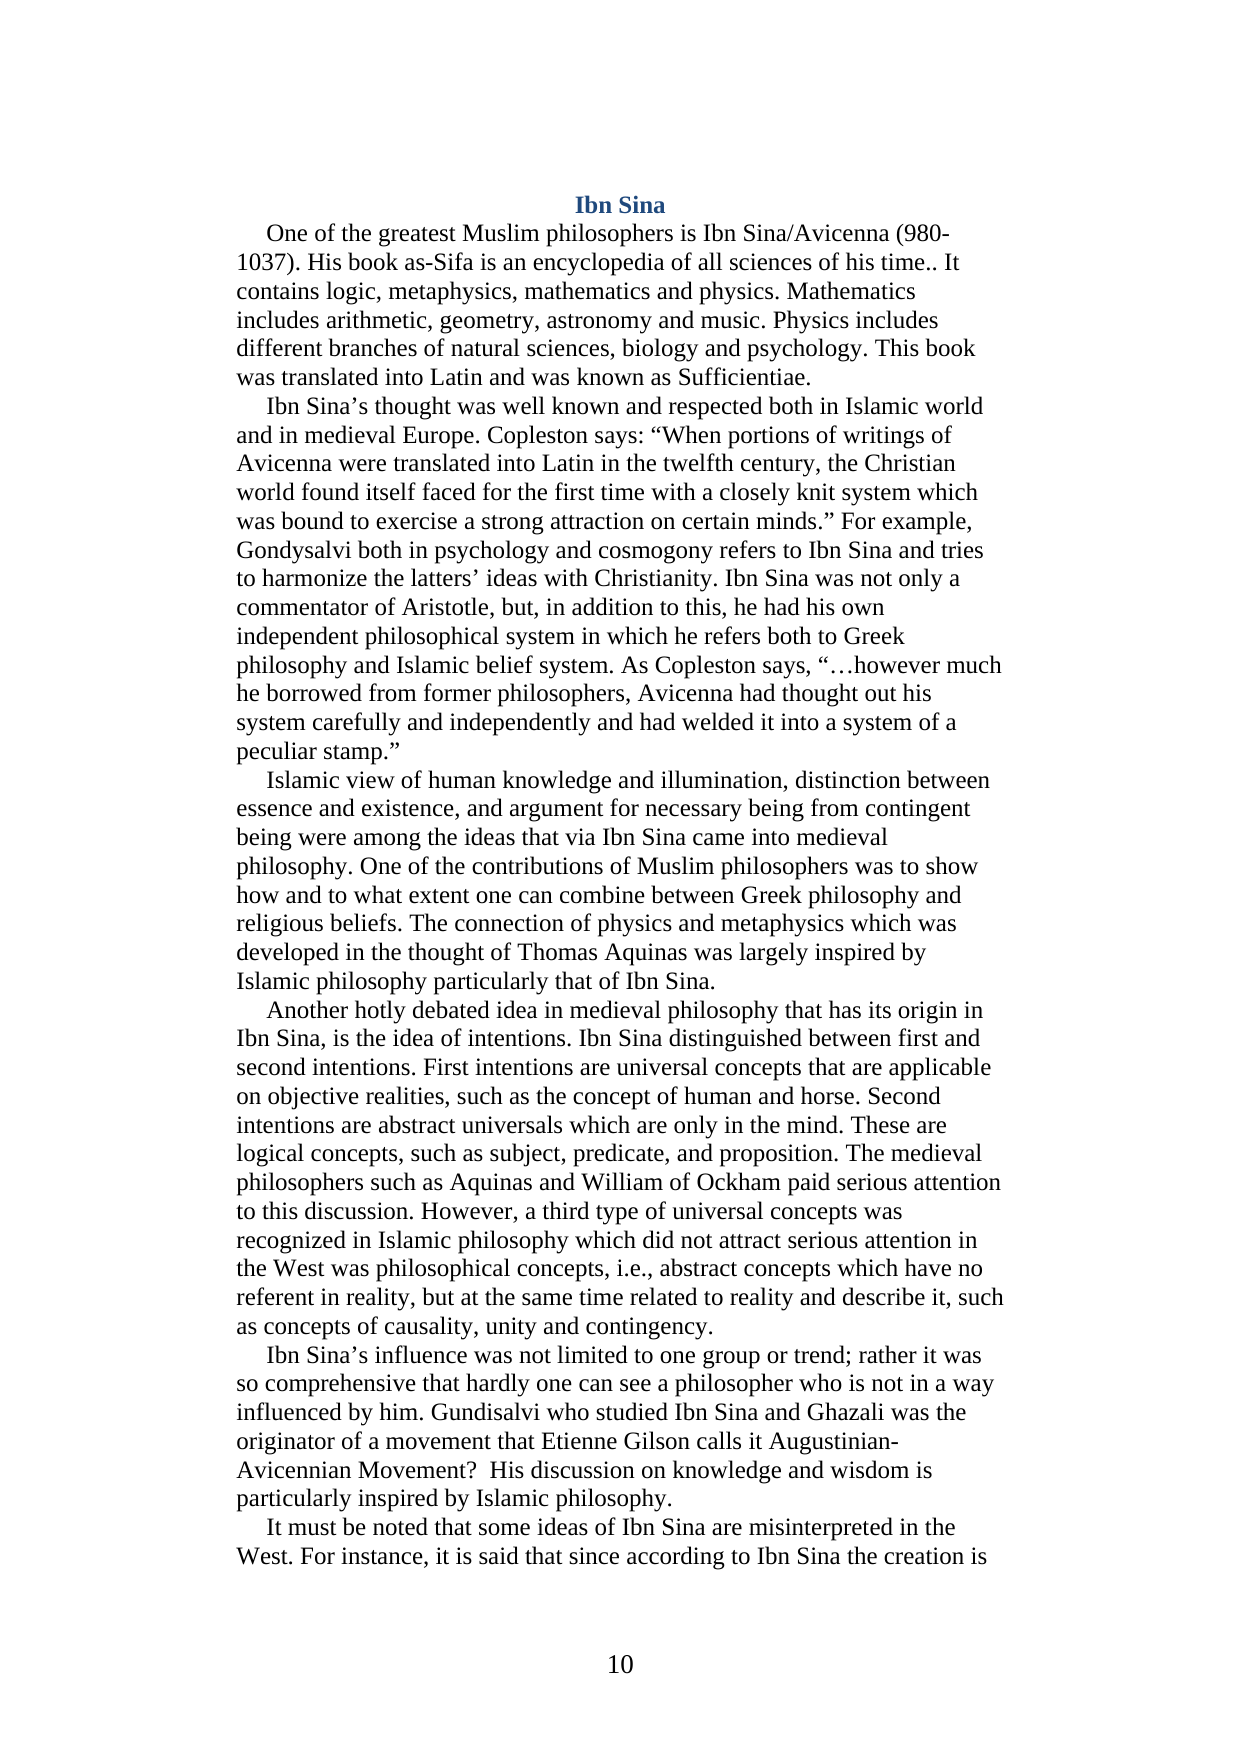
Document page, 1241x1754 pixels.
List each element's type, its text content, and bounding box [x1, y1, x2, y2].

text Ibn Sina’s thought was well known and respected both in Islamic world and in medieval Europe. Copleston says: “When portions of writings of Avicenna were translated into Latin in the twelfth century, the Christian world found itself faced for the first time with a closely knit system which was bound to exercise a strong attraction on certain minds.” For example, Gondysalvi both in psychology and cosmogony refers to Ibn Sina and tries to harmonize the latters’ ideas with Christianity. Ibn Sina was not only a commentator of Aristotle, but, in addition to this, he had his own independent philosophical system in which he refers both to Greek philosophy and Islamic belief system. As Copleston says, “…however much he borrowed from former philosophers, Avicenna had thought out his system carefully and independently and had welded it into a system of a peculiar stamp.” [236, 391, 1004, 765]
subtitle Ibn Sina [236, 190, 1004, 218]
text One of the greatest Muslim philosophers is Ibn Sina/Avicenna (980-1037). His book as-Sifa is an encyclopedia of all sciences of his time.. It contains logic, metaphysics, mathematics and physics. Mathematics includes arithmetic, geometry, astronomy and music. Physics includes different branches of natural sciences, biology and psychology. This book was translated into Latin and was known as Sufficientiae. [236, 218, 1004, 391]
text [236, 1512, 1004, 1570]
text Ibn Sina’s influence was not limited to one group or trend; rather it was so comprehensive that hardly one can see a philosopher who is not in a way influenced by him. Gundisalvi who studied Ibn Sina and Ghazali was the originator of a movement that Etienne Gilson calls it Augustinian-Avicennian Movement? His discussion on knowledge and wisdom is particularly inspired by Islamic philosophy. [236, 1340, 1004, 1512]
text Another hotly debated idea in medieval philosophy that has its origin in Ibn Sina, is the idea of intentions. Ibn Sina distinguished between first and second intentions. First intentions are universal concepts that are applicable on objective realities, such as the concept of human and horse. Second intentions are abstract universals which are only in the mind. These are logical concepts, such as subject, predicate, and proposition. The medieval philosophers such as Aquinas and William of Ockham paid serious attention to this discussion. However, a third type of universal concepts was recognized in Islamic philosophy which did not attract serious attention in the West was philosophical concepts, i.e., abstract concepts which have no referent in reality, but at the same time related to reality and describe it, such as concepts of causality, unity and contingency. [236, 995, 1004, 1340]
text Islamic view of human knowledge and illumination, distinction between essence and existence, and argument for necessary being from contingent being were among the ideas that via Ibn Sina came into medieval philosophy. One of the contributions of Muslim philosophers was to show how and to what extent one can combine between Greek philosophy and religious beliefs. The connection of physics and metaphysics which was developed in the thought of Thomas Aquinas was largely inspired by Islamic philosophy particularly that of Ibn Sina. [236, 765, 1004, 995]
